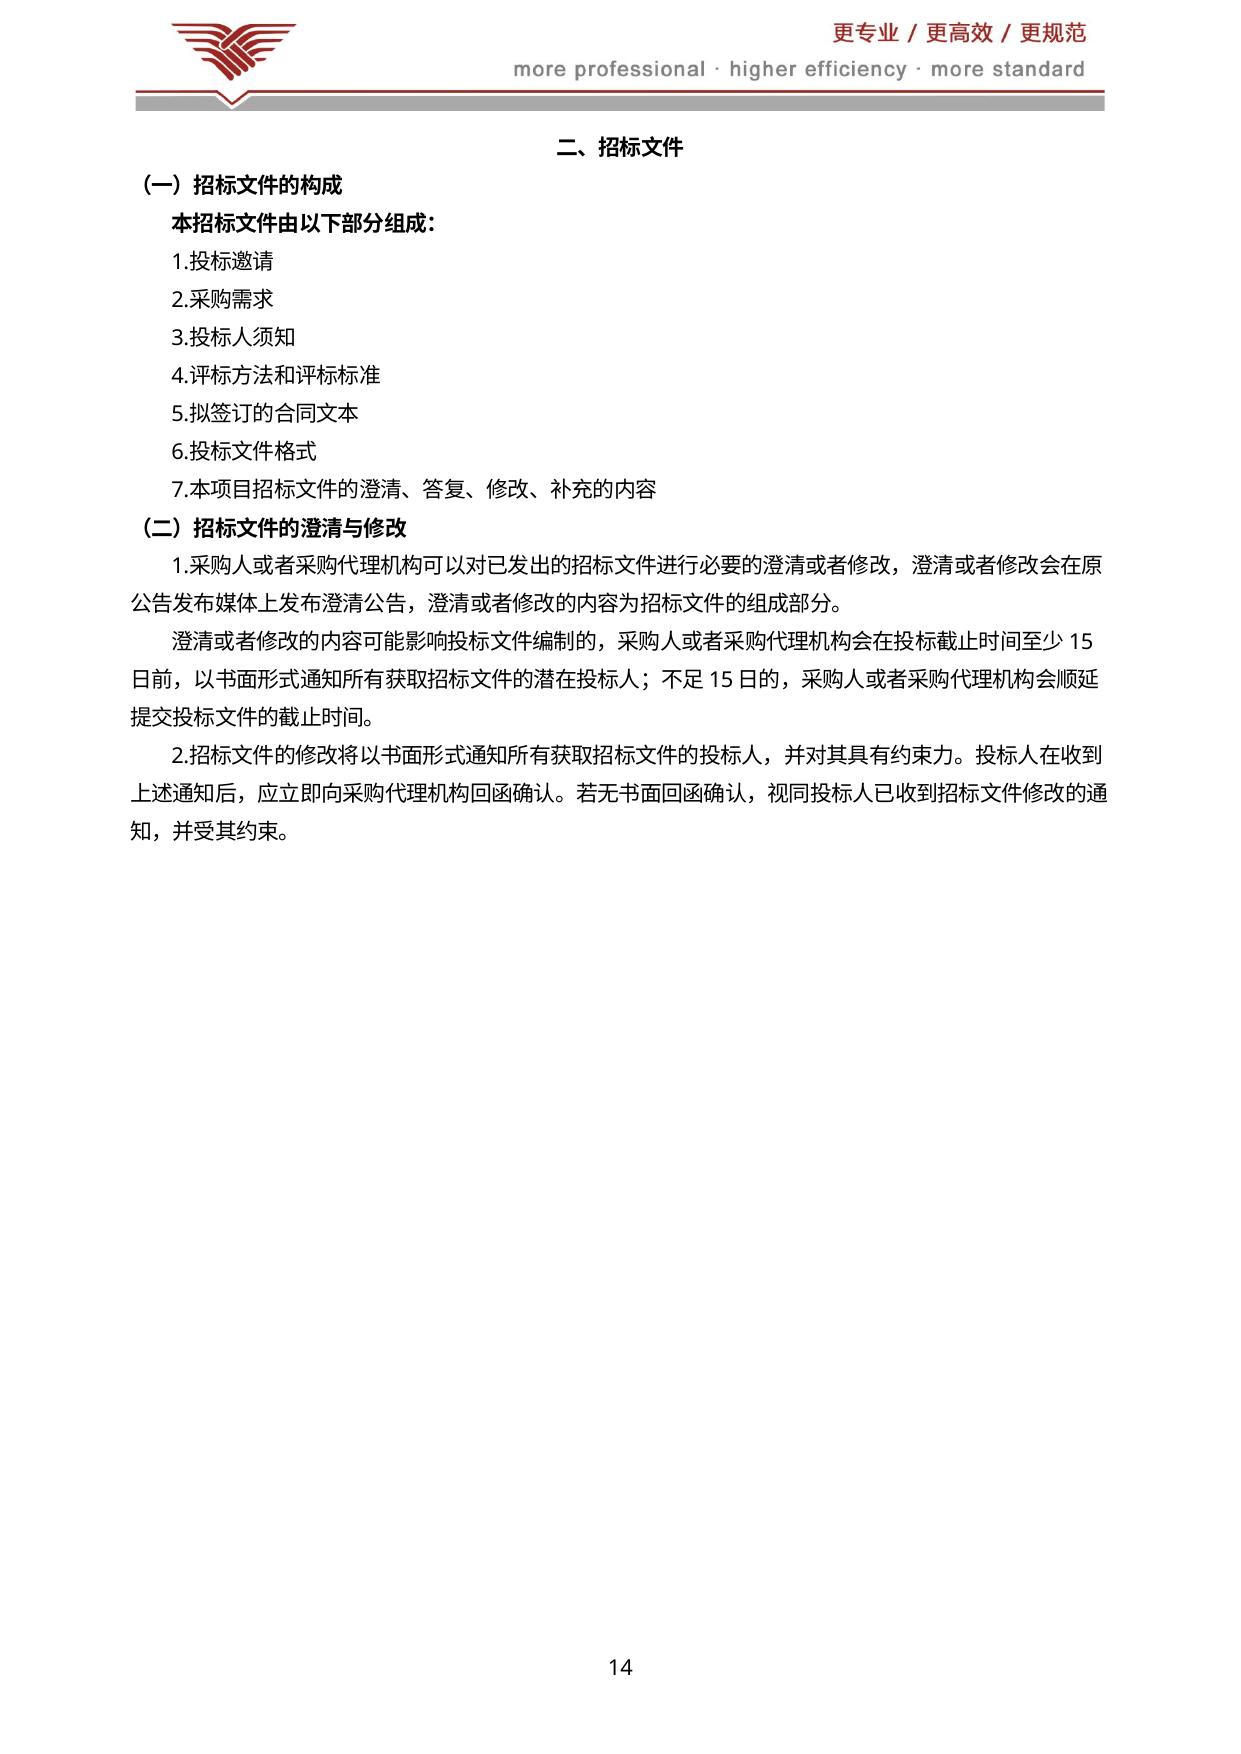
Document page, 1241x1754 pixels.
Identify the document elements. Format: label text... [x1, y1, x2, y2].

text 澄清或者修改的内容可能影响投标文件编制的，采购人或者采购代理机构会在投标截止时间至少15日前，以书面形式通知所有获取招标文件的潜在投标人；不足15日的，采购人或者采购代理机构会顺延提交投标文件的截止时间。 [130, 624, 1110, 732]
text （二）招标文件的澄清与修改 [130, 511, 1110, 542]
text （一）招标文件的构成 [130, 168, 1110, 199]
text 本招标文件由以下部分组成： [130, 206, 1110, 237]
text 5.拟签订的合同文本 [130, 396, 1110, 428]
picture [135, 0, 1105, 111]
text 2.招标文件的修改将以书面形式通知所有获取招标文件的投标人，并对其具有约束力。投标人在收到上述通知后，应立即向采购代理机构回函确认。若无书面回函确认，视同投标人已收到招标文件修改的通知，并受其约束。 [130, 738, 1110, 846]
text 3.投标人须知 [130, 320, 1110, 352]
text 2.采购需求 [130, 282, 1110, 313]
text 7.本项目招标文件的澄清、答复、修改、补充的内容 [130, 472, 1110, 504]
text 1.投标邀请 [130, 244, 1110, 275]
text 二、招标文件 [130, 130, 1110, 162]
text 1.采购人或者采购代理机构可以对已发出的招标文件进行必要的澄清或者修改，澄清或者修改会在原公告发布媒体上发布澄清公告，澄清或者修改的内容为招标文件的组成部分。 [130, 548, 1110, 618]
text 4.评标方法和评标标准 [130, 358, 1110, 390]
text 6.投标文件格式 [130, 434, 1110, 466]
